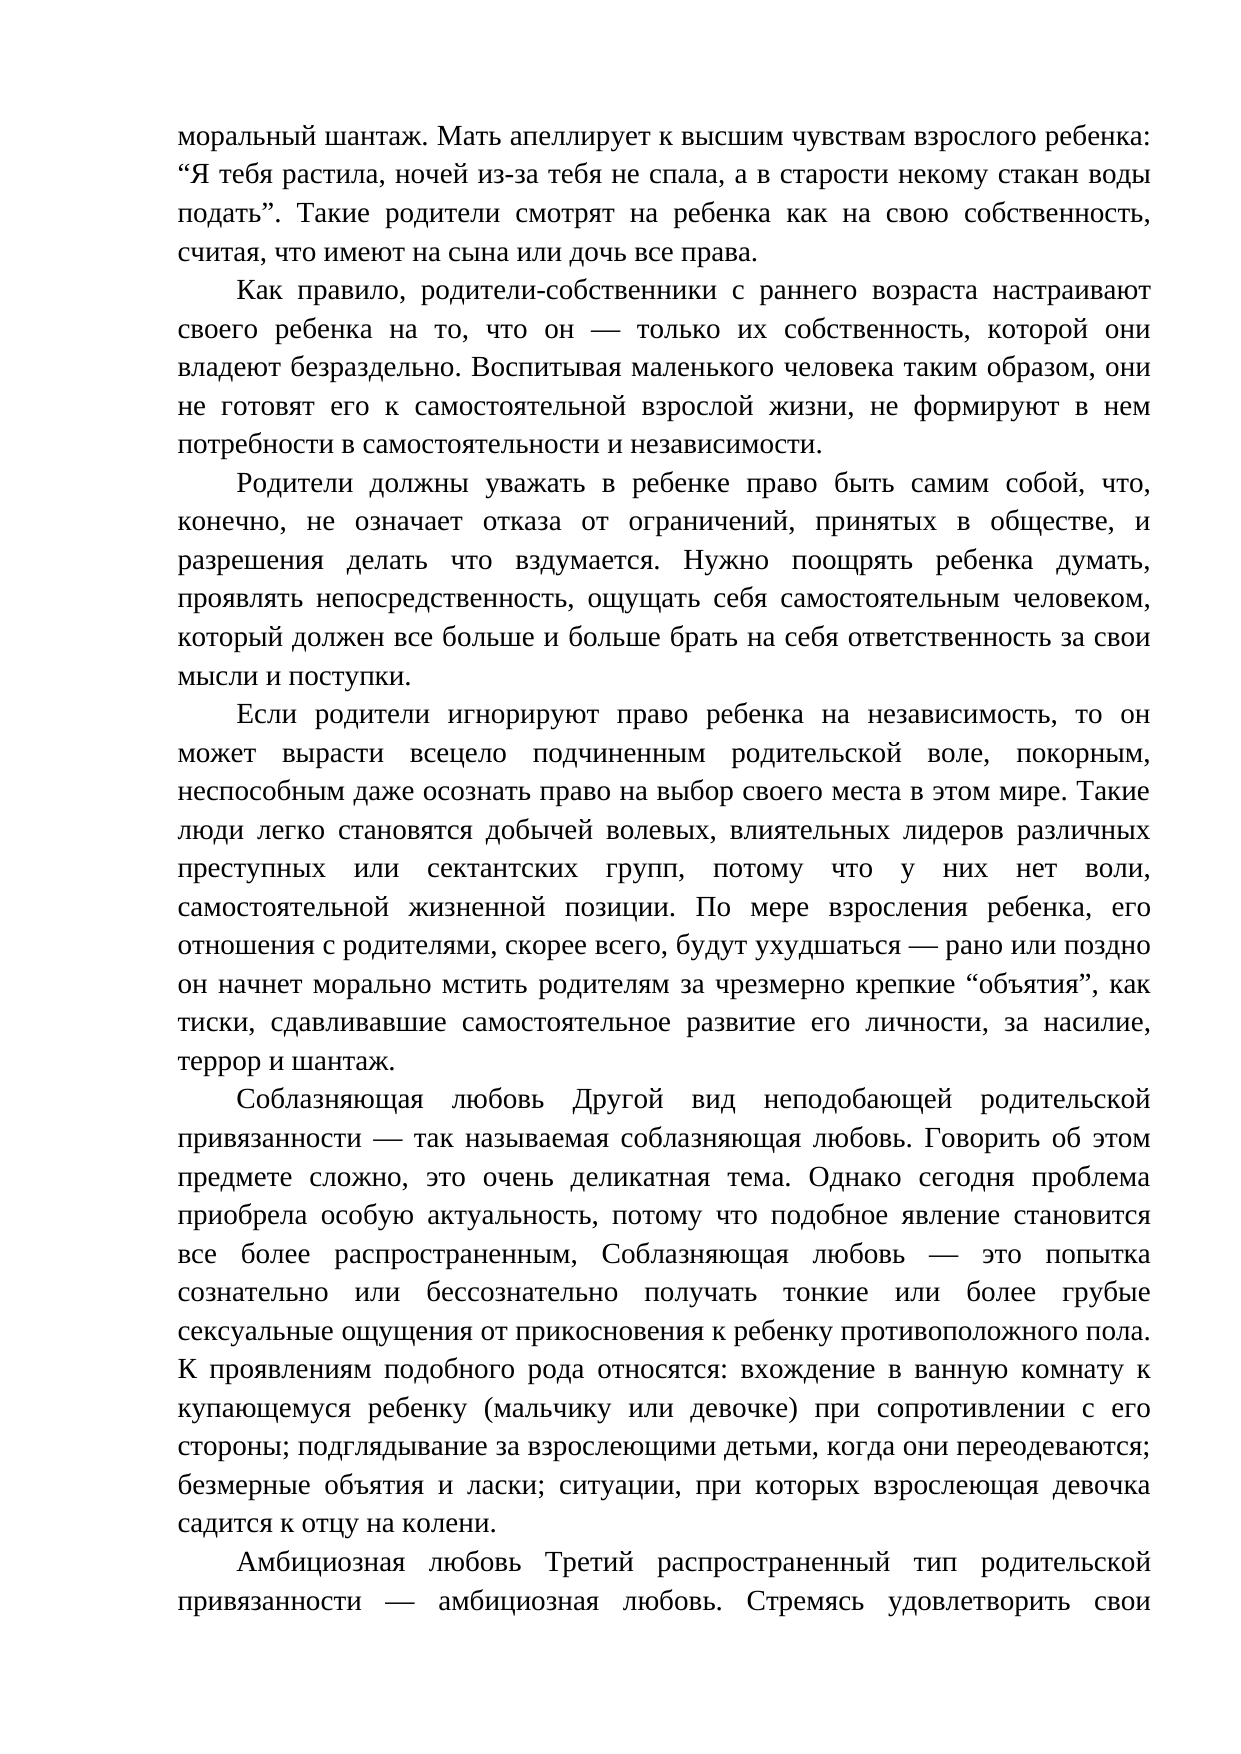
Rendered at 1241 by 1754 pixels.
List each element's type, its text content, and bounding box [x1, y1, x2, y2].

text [177, 118, 1152, 267]
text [177, 1544, 1152, 1616]
text Соблазняющая любовь Другой вид неподобающей родительской привязанности — так называемая соблазняющая любовь. Говорить об этом предмете сложно, это очень деликатная тема. Однако сегодня проблема приобрела особую актуальность, потому что подобное явление становится все более распространенным, Соблазняющая любовь — это попытка сознательно или бессознательно получать тонкие или более грубые сексуальные ощущения от прикосновения к ребенку противоположного пола. К проявлениям подобного рода относятся: вхождение в ванную комнату к купающемуся ребенку (мальчику или девочке) при сопротивлении с его стороны; подглядывание за взрослеющими детьми, когда они переодеваются; безмерные объятия и ласки; ситуации, при которых взрослеющая девочка садится к отцу на колени. [177, 1082, 1152, 1539]
text Как правило, родители-собственники с раннего возраста настраивают своего ребенка на то, что он — только их собственность, которой они владеют безраздельно. Воспитывая маленького человека таким образом, они не готовят его к самостоятельной взрослой жизни, не формируют в нем потребности в самостоятельности и независимости. [177, 272, 1152, 460]
text Если родители игнорируют право ребенка на независимость, то он может вырасти всецело подчиненным родительской воле, покорным, неспособным даже осознать право на выбор своего места в этом мире. Такие люди легко становятся добычей волевых, влиятельных лидеров различных преступных или сектантских групп, потому что у них нет воли, самостоятельной жизненной позиции. По мере взросления ребенка, его отношения с родителями, скорее всего, будут ухудшаться — рано или поздно он начнет морально мстить родителям за чрезмерно крепкие “объятия”, как тиски, сдавливавшие самостоятельное развитие его личности, за насилие, террор и шантаж. [177, 696, 1152, 1077]
text Родители должны уважать в ребенке право быть самим собой, что, конечно, не означает отказа от ограничений, принятых в обществе, и разрешения делать что вздумается. Нужно поощрять ребенка думать, проявлять непосредственность, ощущать себя самостоятельным человеком, который должен все больше и больше брать на себя ответственность за свои мысли и поступки. [177, 465, 1152, 691]
